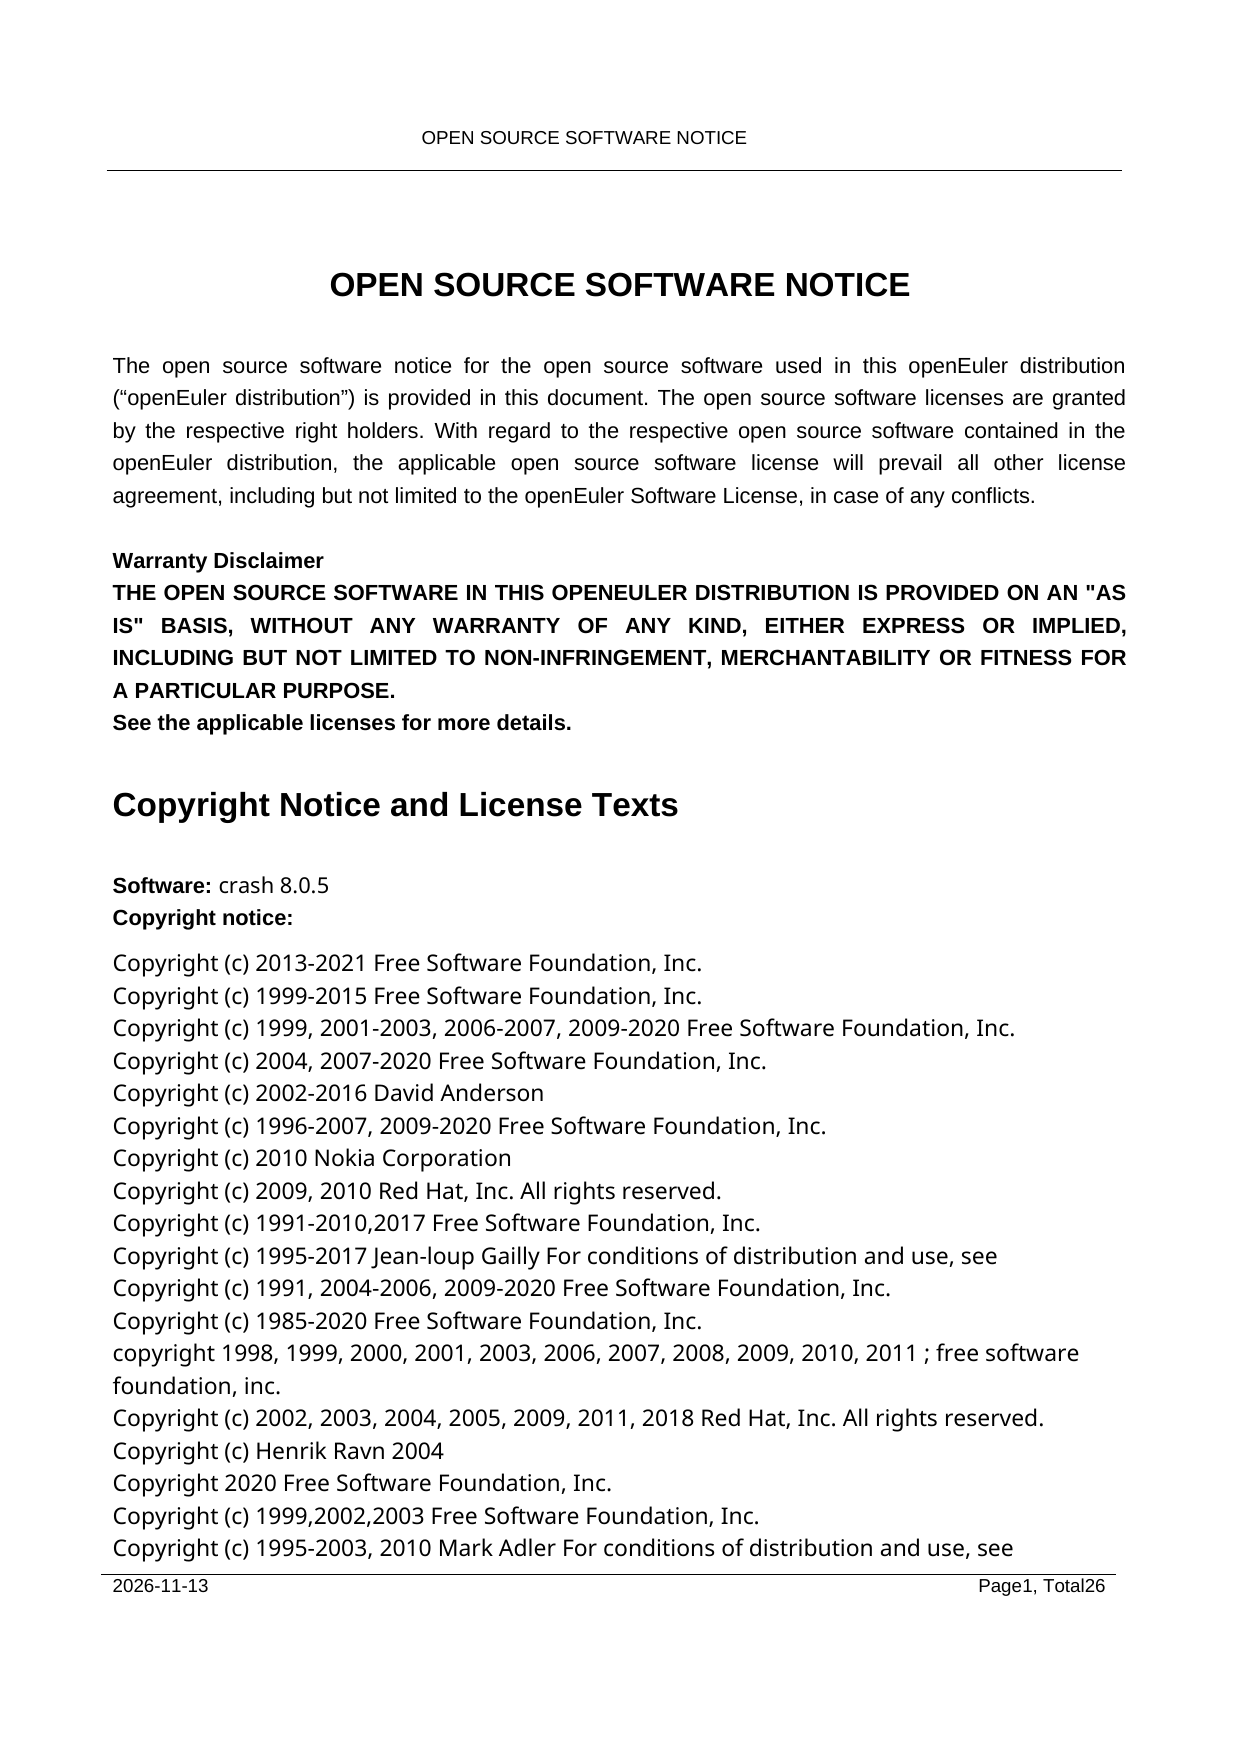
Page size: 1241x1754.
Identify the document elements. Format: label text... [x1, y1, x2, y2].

text OPEN SOURCE SOFTWARE NOTICE [112, 251, 1128, 316]
text Warranty Disclaimer [112, 544, 1128, 576]
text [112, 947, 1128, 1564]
text THE OPEN SOURCE SOFTWARE IN THIS OPENEULER DISTRIBUTION IS PROVIDED ON AN "AS IS" BASIS, WITHOUT ANY WARRANTY OF ANY KIND, EITHER EXPRESS OR IMPLIED, INCLUDING BUT NOT LIMITED TO NON-INFRINGEMENT, MERCHANTABILITY OR FITNESS FOR A PARTICULAR PURPOSE. See the applicable licenses for more details. [112, 576, 1128, 739]
text Copyright notice: [112, 901, 1128, 934]
title Software: crash 8.0.5 [112, 869, 1128, 901]
text The open source software notice for the open source software used in this openEuler distribution (“openEuler distribution”) is provided in this document. The open source software licenses are granted by the respective right holders. With regard to the respective open source software contained in the openEuler distribution, the applicable open source software license will prevail all other license agreement, including but not limited to the openEuler Software License, in case of any conflicts. [112, 349, 1128, 511]
text Copyright Notice and License Texts [112, 771, 1128, 836]
